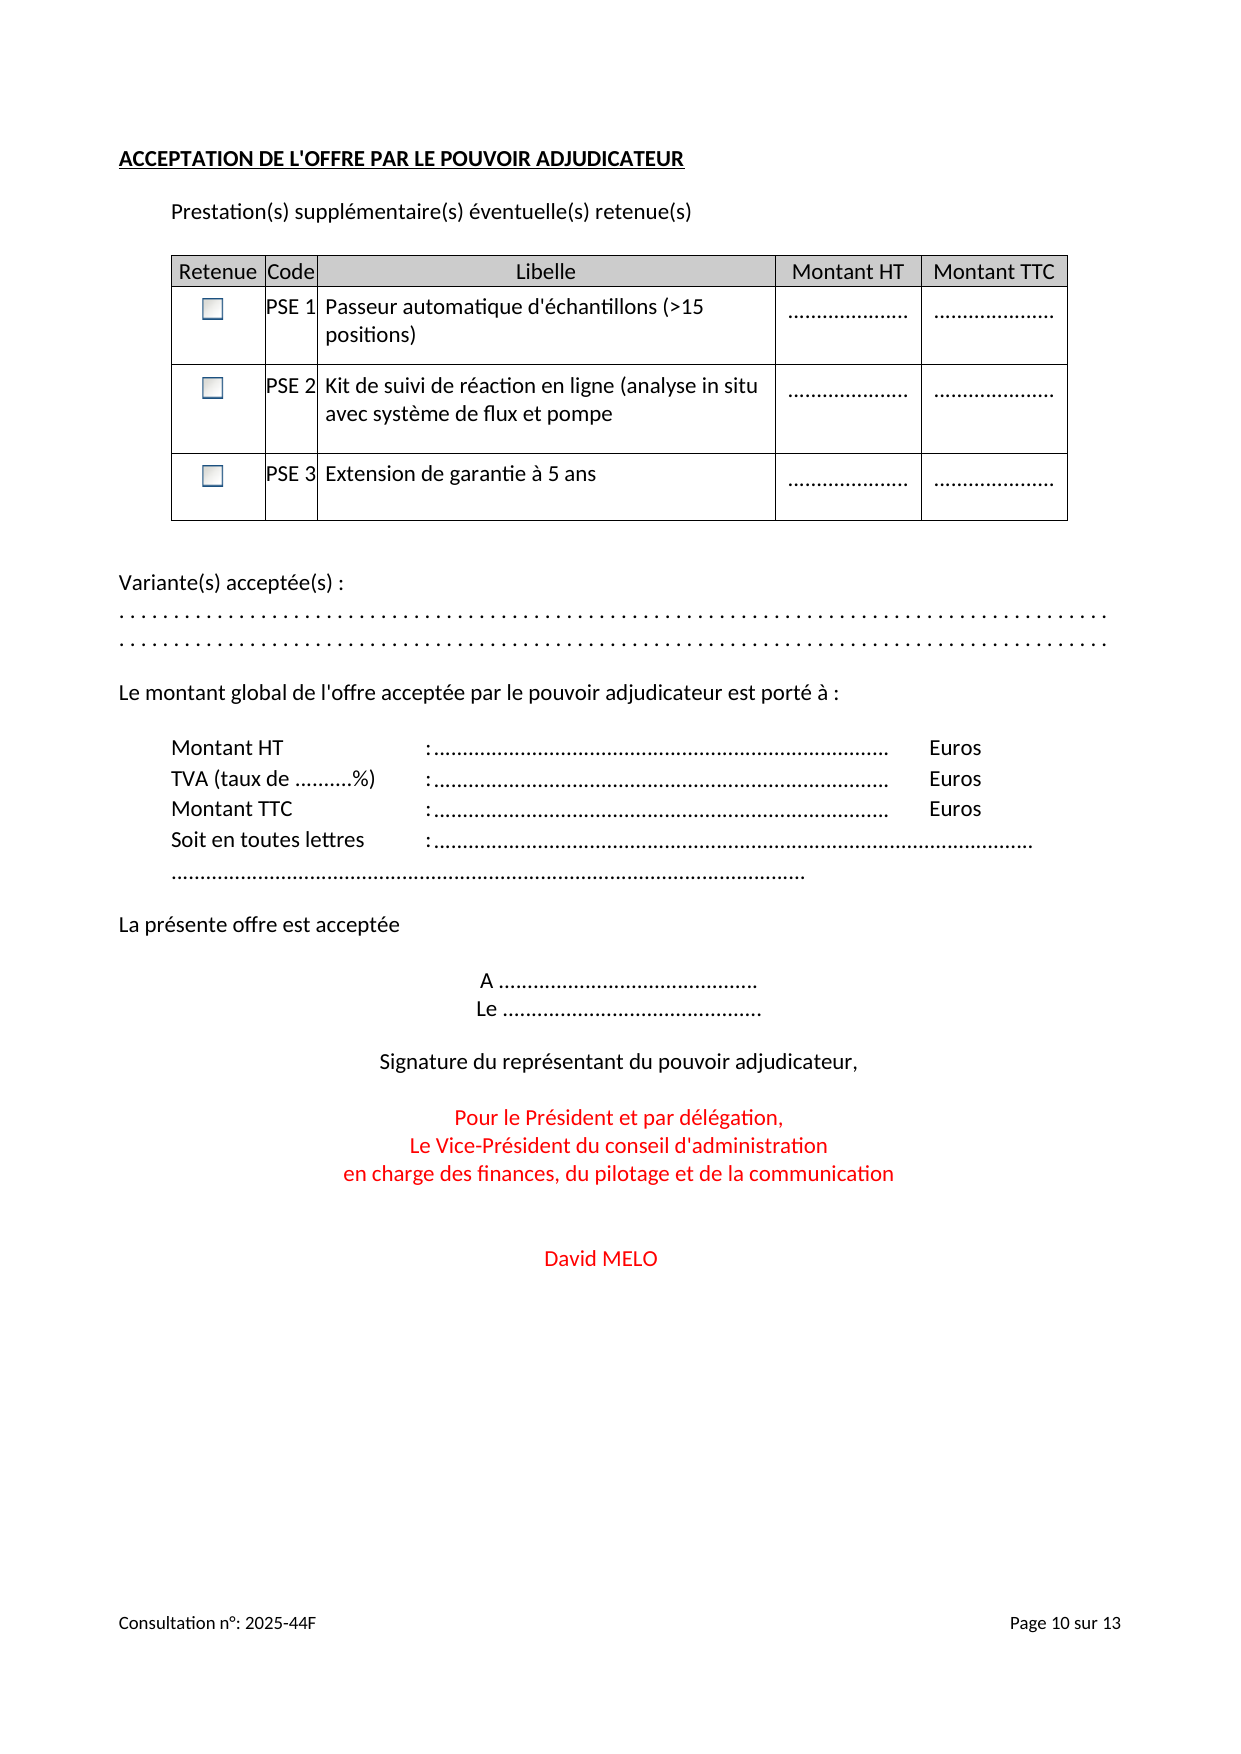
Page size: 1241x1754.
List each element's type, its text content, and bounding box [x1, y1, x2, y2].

table_cell TVA (taux de ..........%) [171, 764, 421, 794]
table_header Libelle [318, 256, 775, 286]
table_cell ........................................................................................................ [433, 825, 1067, 855]
text ACCEPTATION DE L'OFFRE PAR LE POUVOIR ADJUDICATEUR [119, 144, 1121, 172]
text A ............................................. [119, 966, 1119, 994]
table_header Montant HT [776, 256, 921, 286]
table_cell [172, 287, 265, 364]
text Prestation(s) supplémentaire(s) éventuelle(s) retenue(s) [171, 197, 1067, 225]
text . . . . . . . . . . . . . . . . . . . . . . . . . . . . . . . . . . . . . . . . . . . . . . . . . . . . . . . . . . . . . . . . . . . . . . . . . . . . . . . . . . . . . . . . . . . [119, 624, 1121, 652]
table_cell Soit en toutes lettres [171, 825, 421, 855]
text . . . . . . . . . . . . . . . . . . . . . . . . . . . . . . . . . . . . . . . . . . . . . . . . . . . . . . . . . . . . . . . . . . . . . . . . . . . . . . . . . . . . . . . . . . . [119, 596, 1121, 624]
text Signature du représentant du pouvoir adjudicateur, [119, 1047, 1119, 1075]
table_header Montant HT [171, 734, 421, 764]
table_cell ..................... [776, 454, 921, 520]
picture [202, 298, 224, 320]
table_header Retenue [172, 256, 265, 286]
table_cell ..................... [776, 287, 921, 364]
table_cell [172, 365, 265, 453]
picture [202, 377, 224, 399]
table_cell Euros [929, 764, 1067, 794]
table_cell ..................... [922, 454, 1067, 520]
table_cell PSE 3 [266, 454, 317, 520]
table_cell [172, 454, 265, 520]
text David MELO [119, 1243, 1119, 1272]
text Pour le Président et par délégation, [119, 1103, 1119, 1131]
table_header ............................................................................... [433, 734, 929, 764]
table_cell ............................................................................... [433, 764, 929, 794]
picture [202, 465, 224, 487]
text Le montant global de l'offre acceptée par le pouvoir adjudicateur est porté à : [119, 677, 1121, 706]
text Variante(s) acceptée(s) : [119, 568, 1121, 596]
table_cell Passeur automatique d'échantillons (>15 positions) [318, 287, 775, 364]
text .............................................................................................................. [171, 857, 1067, 885]
text La présente offre est acceptée [119, 910, 1121, 938]
table_cell ..................... [922, 365, 1067, 453]
text Le ............................................. [119, 994, 1119, 1022]
table_cell ..................... [776, 365, 921, 453]
table_cell ............................................................................... [433, 794, 929, 825]
table_cell Extension de garantie à 5 ans [318, 454, 775, 520]
table_header Euros [929, 734, 1067, 764]
text Le Vice-Président du conseil d'administration [119, 1131, 1119, 1159]
text en charge des finances, du pilotage et de la communication [119, 1159, 1119, 1187]
table_cell Montant TTC [171, 794, 421, 825]
table_cell ..................... [922, 287, 1067, 364]
table_cell Kit de suivi de réaction en ligne (analyse in situ avec système de flux et pompe [318, 365, 775, 453]
table_cell PSE 2 [266, 365, 317, 453]
table_header Montant TTC [922, 256, 1067, 286]
table_cell PSE 1 [266, 287, 317, 364]
table_header Code [266, 256, 317, 286]
table_cell Euros [929, 794, 1067, 825]
